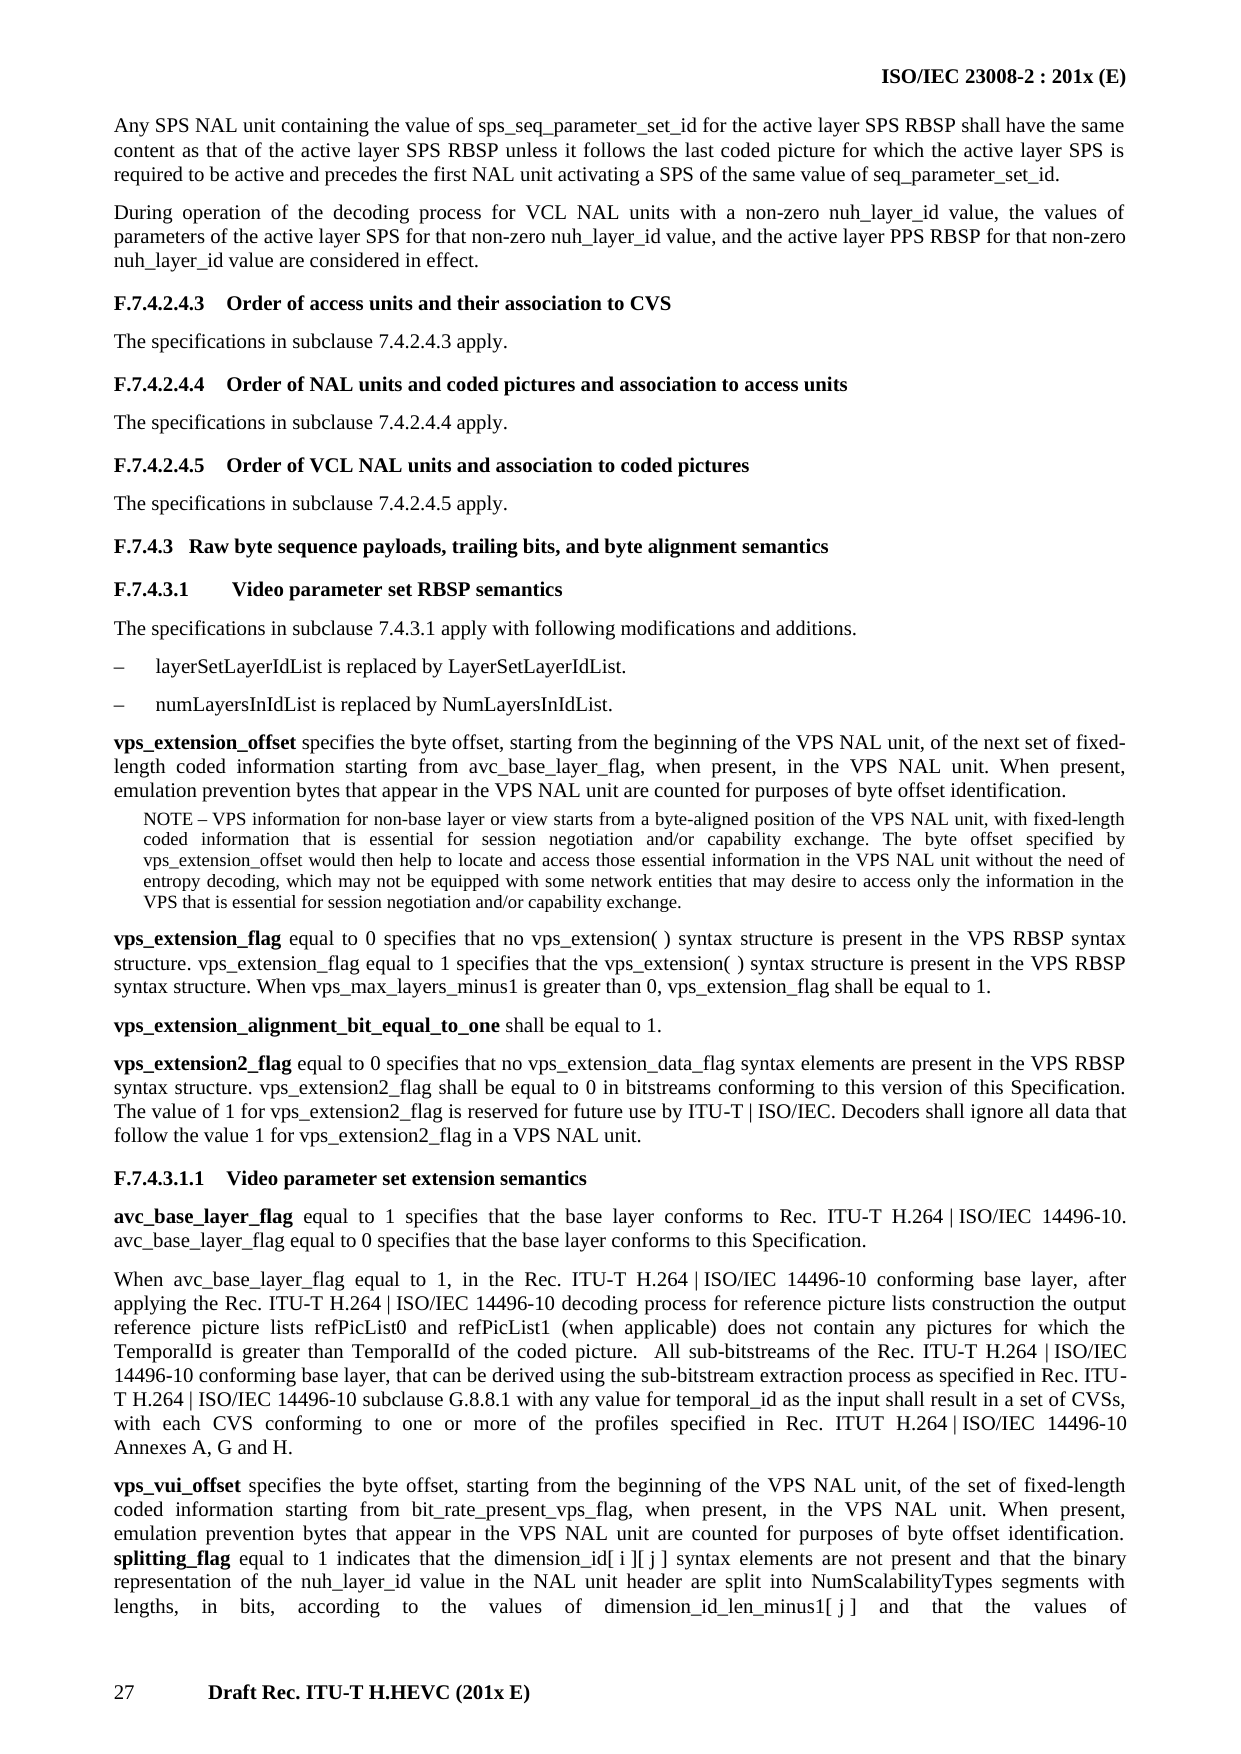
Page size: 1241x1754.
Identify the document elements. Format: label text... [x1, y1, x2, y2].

list Order of NAL units and coded pictures and association to access units [113, 372, 1127, 396]
text The specifications in subclause 7.4.3.1 apply with following modifications and additions. [113, 615, 1127, 639]
text During operation of the decoding process for VCL NAL units with a non-zero nuh_layer_id value, the values of parameters of the active layer SPS for that non-zero nuh_layer_id value, and the active layer PPS RBSP for that non-zero nuh_layer_id value are considered in effect. [113, 200, 1127, 272]
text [113, 1473, 1127, 1618]
text vps_extension2_flag equal to 0 specifies that no vps_extension_data_flag syntax elements are present in the VPS RBSP syntax structure. vps_extension2_flag shall be equal to 0 in bitstreams conforming to this version of this Specification. The value of 1 for vps_extension2_flag is reserved for future use by ITU-T | ISO/IEC. Decoders shall ignore all data that follow the value 1 for vps_extension2_flag in a VPS NAL unit. [113, 1051, 1127, 1147]
text The specifications in subclause 7.4.2.4.3 apply. [113, 329, 1127, 353]
text The specifications in subclause 7.4.2.4.4 apply. [113, 410, 1127, 434]
text vps_extension_alignment_bit_equal_to_one shall be equal to 1. [113, 1013, 1127, 1037]
list Video parameter set extension semantics [113, 1166, 1127, 1190]
text avc_base_layer_flag equal to 1 specifies that the base layer conforms to Rec. ITU-T H.264 | ISO/IEC 14496-10. avc_base_layer_flag equal to 0 specifies that the base layer conforms to this Specification. [113, 1204, 1127, 1252]
text – layerSetLayerIdList is replaced by LayerSetLayerIdList. [113, 654, 1127, 678]
text The specifications in subclause 7.4.2.4.5 apply. [113, 491, 1127, 515]
text – numLayersInIdList is replaced by NumLayersInIdList. [113, 692, 1127, 716]
list Any SPS NAL unit containing the value of sps_seq_parameter_set_id for the active layer SPS RBSP shall have the same content as that of the active layer SPS RBSP unless it follows the last coded picture for which the active layer SPS is required to be active and precedes the first NAL unit activating a SPS of the same value of seq_parameter_set_id. [113, 113, 1127, 186]
list Order of access units and their association to CVS [113, 291, 1127, 315]
text vps_extension_flag equal to 0 specifies that no vps_extension( ) syntax structure is present in the VPS RBSP syntax structure. vps_extension_flag equal to 1 specifies that the vps_extension( ) syntax structure is present in the VPS RBSP syntax structure. When vps_max_layers_minus1 is greater than 0, vps_extension_flag shall be equal to 1. [113, 926, 1127, 998]
list Order of VCL NAL units and association to coded pictures [113, 453, 1127, 477]
text vps_extension_offset specifies the byte offset, starting from the beginning of the VPS NAL unit, of the next set of fixed-length coded information starting from avc_base_layer_flag, when present, in the VPS NAL unit. When present, emulation prevention bytes that appear in the VPS NAL unit are counted for purposes of byte offset identification. [113, 730, 1127, 802]
text When avc_base_layer_flag equal to 1, in the Rec. ITU-T H.264 | ISO/IEC 14496-10 conforming base layer, after applying the Rec. ITU-T H.264 | ISO/IEC 14496-10 decoding process for reference picture lists construction the output reference picture lists refPicList0 and refPicList1 (when applicable) does not contain any pictures for which the TemporalId is greater than TemporalId of the coded picture. All sub-bitstreams of the Rec. ITU-T H.264 | ISO/IEC 14496-10 conforming base layer, that can be derived using the sub-bitstream extraction process as specified in Rec. ITUT H.264 | ISO/IEC 14496-10 subclause G.8.8.1 with any value for temporal_id as the input shall result in a set of CVSs, with each CVS conforming to one or more of the profiles specified in Rec. ITUT H.264 | ISO/IEC 14496-10 Annexes A, G and H. [113, 1267, 1127, 1459]
text NOTE – VPS information for non-base layer or view starts from a byte-aligned position of the VPS NAL unit, with fixed-length coded information that is essential for session negotiation and/or capability exchange. The byte offset specified by vps_extension_offset would then help to locate and access those essential information in the VPS NAL unit without the need of entropy decoding, which may not be equipped with some network entities that may desire to access only the information in the VPS that is essential for session negotiation and/or capability exchange. [143, 808, 1127, 912]
list Raw byte sequence payloads, trailing bits, and byte alignment semantics [113, 534, 1127, 558]
list Video parameter set RBSP semantics [113, 577, 1127, 601]
